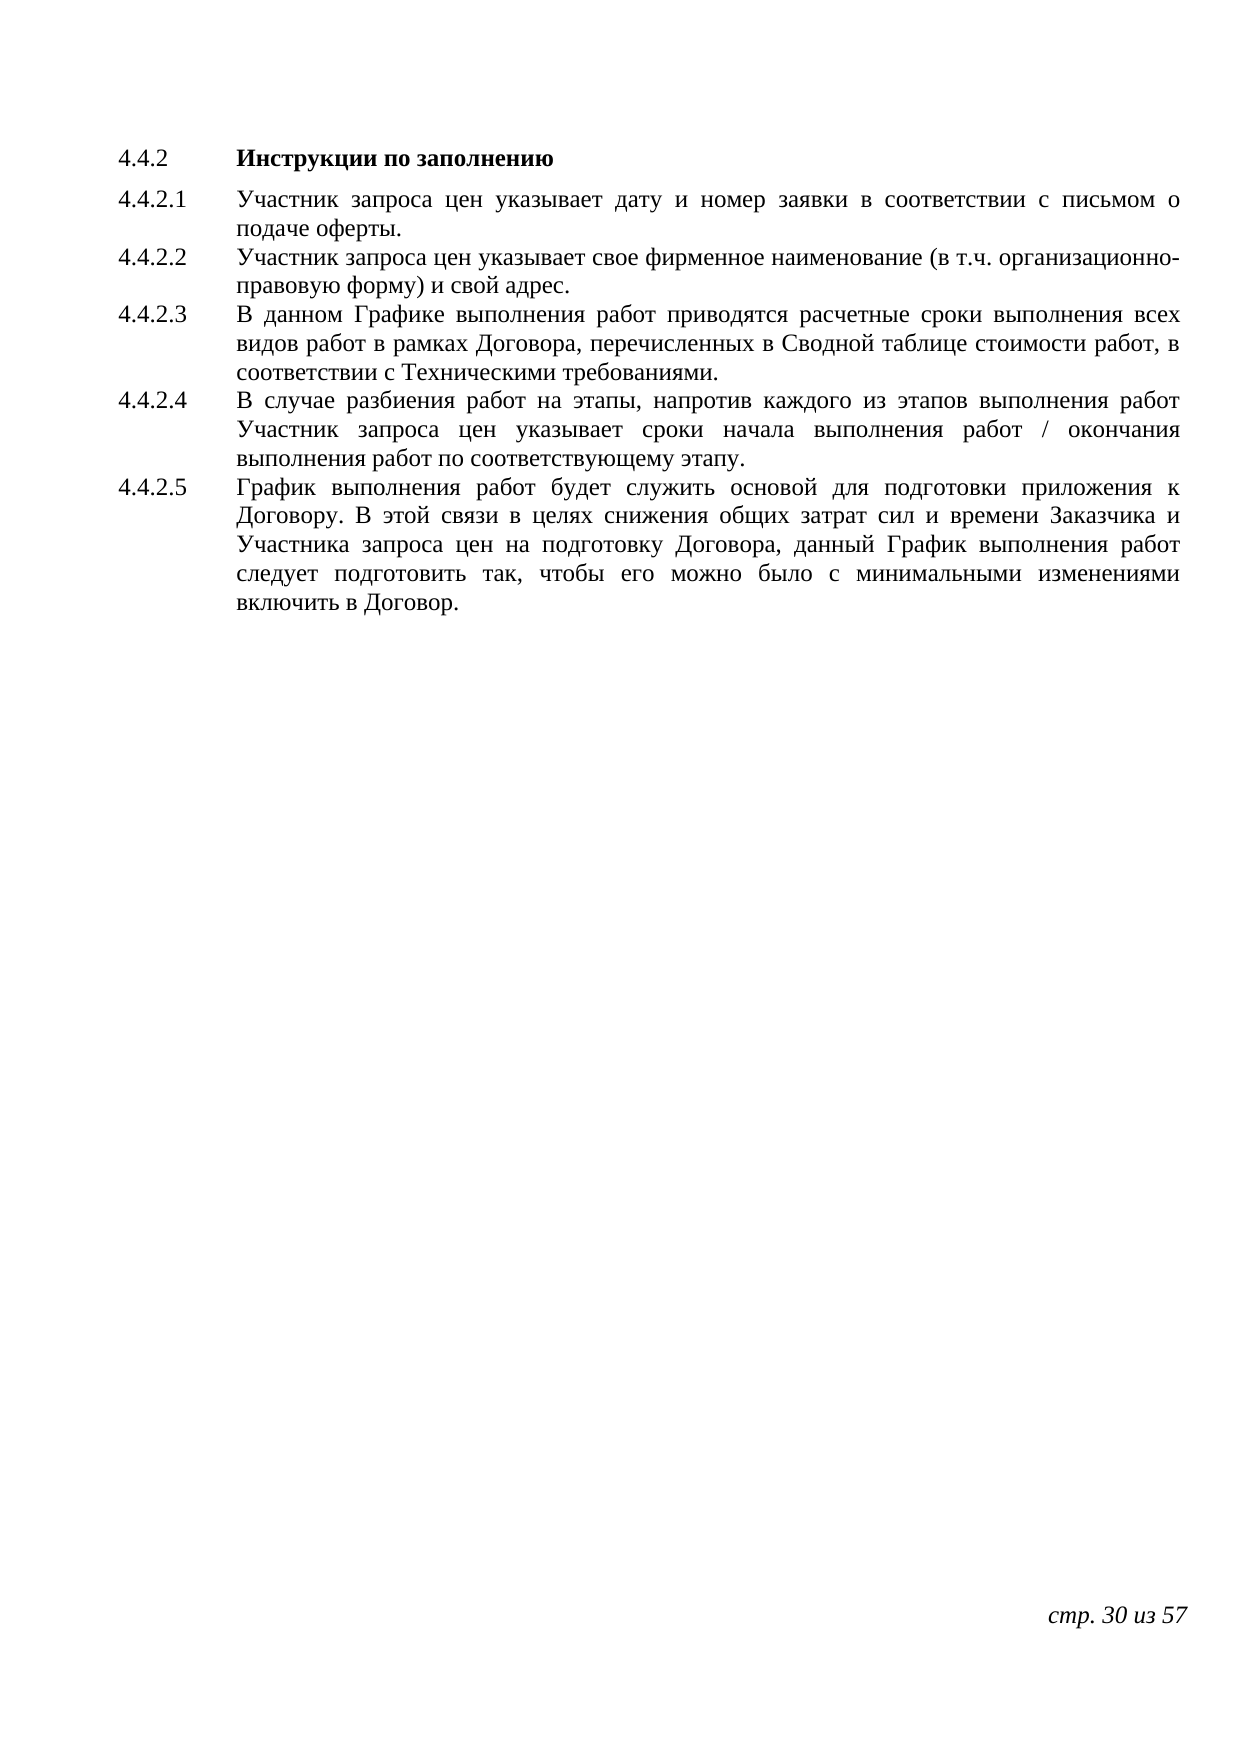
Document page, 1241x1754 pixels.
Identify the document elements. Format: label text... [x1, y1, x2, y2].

text Участник запроса цен указывает свое фирменное наименование (в т.ч. организационно-правовую форму) и свой адрес. [118, 242, 1181, 299]
text График выполнения работ будет служить основой для подготовки приложения к Договору. В этой связи в целях снижения общих затрат сил и времени Заказчика и Участника запроса цен на подготовку Договора, данный График выполнения работ следует подготовить так, чтобы его можно было с минимальными изменениями включить в Договор. [118, 472, 1181, 616]
text В случае разбиения работ на этапы, напротив каждого из этапов выполнения работ Участник запроса цен указывает сроки начала выполнения работ / окончания выполнения работ по соответствующему этапу. [118, 386, 1181, 472]
text Инструкции по заполнению [118, 143, 1181, 172]
text Участник запроса цен указывает дату и номер заявки в соответствии с письмом о подаче оферты. [118, 184, 1181, 242]
text В данном Графике выполнения работ приводятся расчетные сроки выполнения всех видов работ в рамках Договора, перечисленных в Сводной таблице стоимости работ, в соответствии с Техническими требованиями. [118, 299, 1181, 386]
